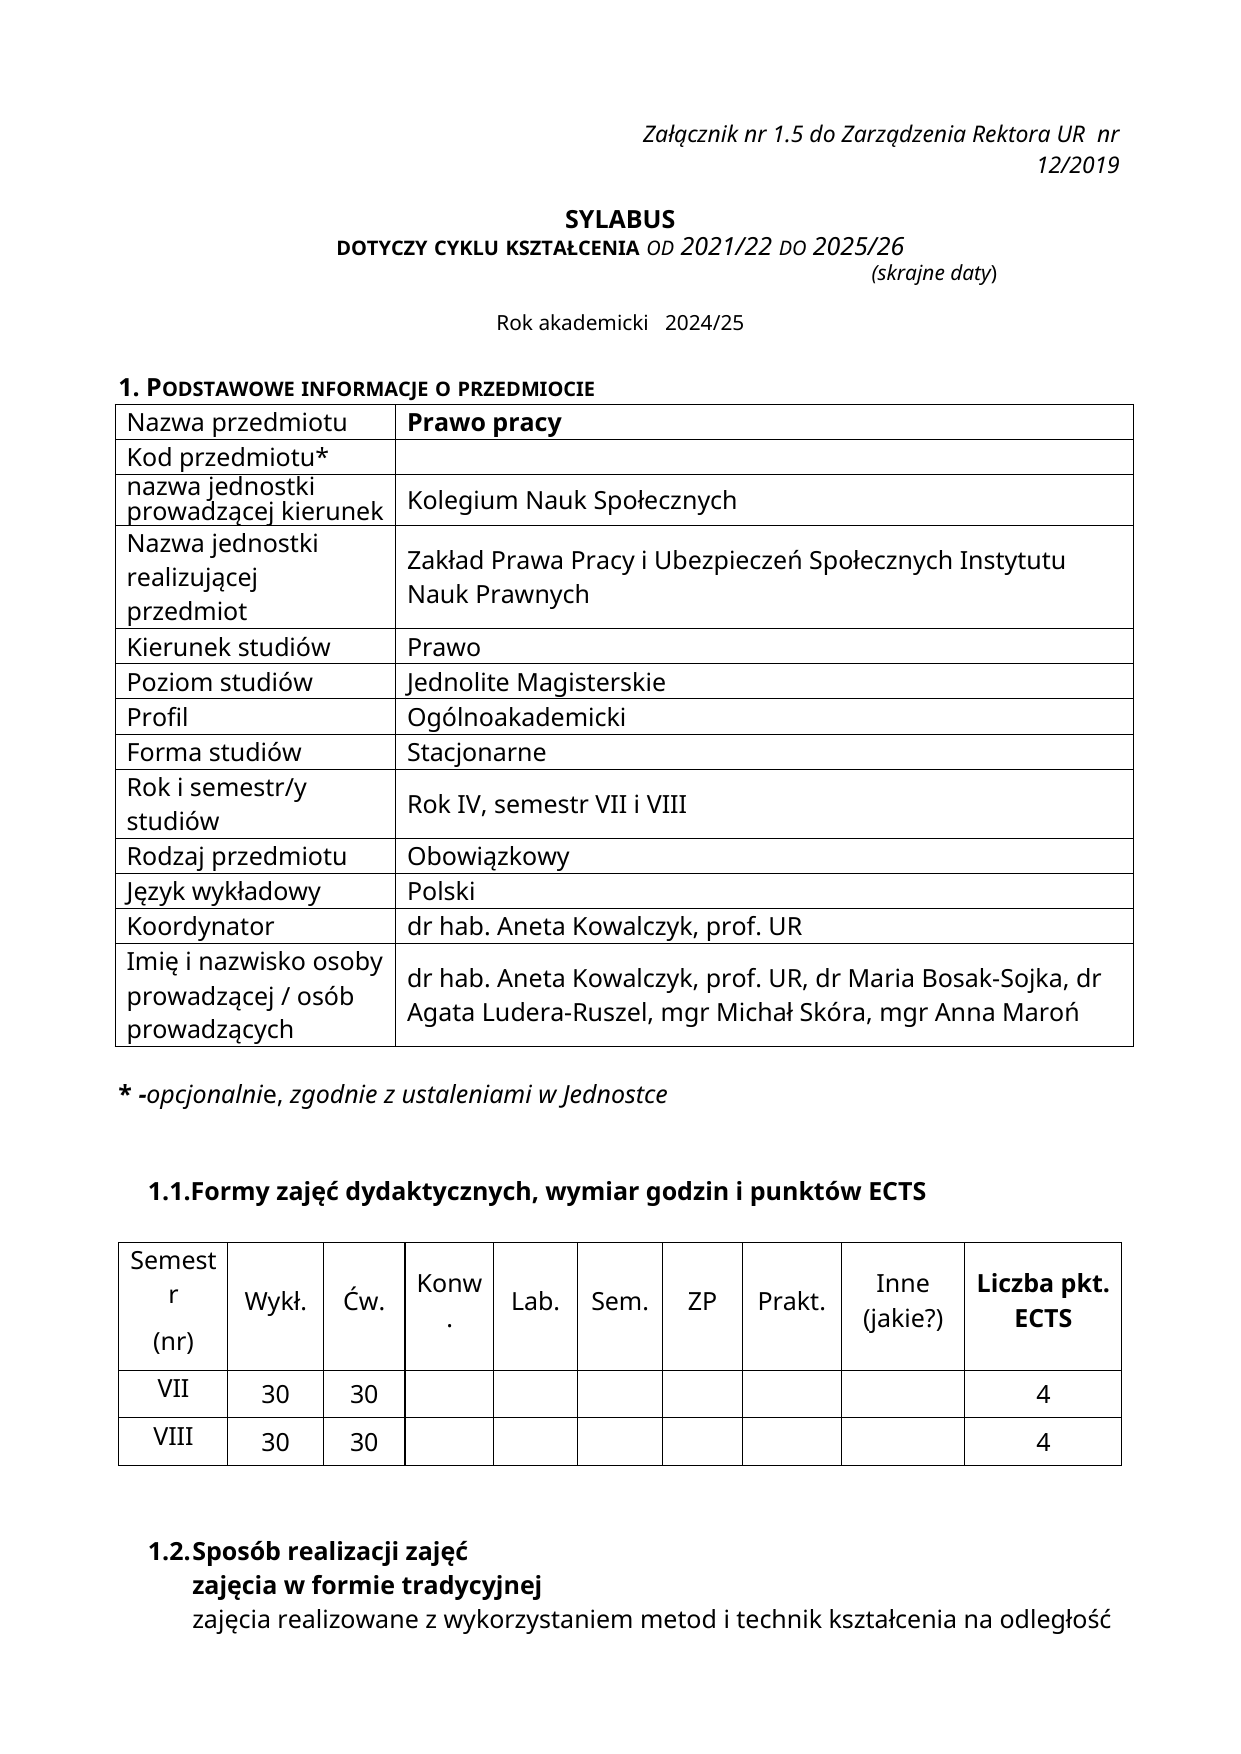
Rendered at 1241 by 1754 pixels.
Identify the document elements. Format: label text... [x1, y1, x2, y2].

text 1.1.Formy zajęć dydaktycznych, wymiar godzin i punktów ECTS [148, 1174, 1122, 1208]
table_header Sem. [578, 1243, 662, 1370]
table_cell Jednolite Magisterskie [396, 664, 1133, 698]
table_cell VIII [119, 1418, 227, 1464]
table_cell Polski [396, 874, 1133, 908]
table_header Konw. [406, 1243, 493, 1370]
table_cell Obowiązkowy [396, 839, 1133, 873]
table_header Wykł. [228, 1243, 323, 1370]
table_header ZP [663, 1243, 742, 1370]
table_cell [663, 1371, 742, 1417]
table_cell VII [119, 1371, 227, 1417]
table_cell Rodzaj przedmiotu [116, 839, 395, 873]
table_cell [406, 1371, 493, 1417]
text SYLABUS [118, 201, 1122, 236]
table_cell Poziom studiów [116, 664, 395, 698]
table_cell Kod przedmiotu* [116, 440, 395, 474]
table_cell 4 [965, 1371, 1121, 1417]
table_cell Kierunek studiów [116, 629, 395, 663]
table_cell [743, 1371, 841, 1417]
text (skrajne daty) [118, 261, 1122, 286]
table_cell Kolegium Nauk Społecznych [396, 475, 1133, 525]
table_header Prawo pracy [396, 405, 1133, 439]
table_cell Nazwa jednostki realizującej przedmiot [116, 526, 395, 628]
table_header Inne (jakie?) [842, 1243, 964, 1370]
text * -opcjonalnie, zgodnie z ustaleniami w Jednostce [118, 1076, 1122, 1111]
table_cell Zakład Prawa Pracy i Ubezpieczeń Społecznych Instytutu Nauk Prawnych [396, 526, 1133, 628]
text 1. Podstawowe informacje o przedmiocie [118, 369, 1122, 404]
table_cell Rok IV, semestr VII i VIII [396, 770, 1133, 838]
table_header Prakt. [743, 1243, 841, 1370]
table_header Lab. [494, 1243, 577, 1370]
table_cell 30 [228, 1371, 323, 1417]
text Załącznik nr 1.5 do Zarządzenia Rektora UR nr 12/2019 [118, 118, 1122, 181]
table_header Semestr (nr) [119, 1243, 227, 1370]
text 1.2. Sposób realizacji zajęć [148, 1534, 1122, 1568]
table_cell [494, 1418, 577, 1464]
table_cell Rok i semestr/y studiów [116, 770, 395, 838]
table_cell Profil [116, 699, 395, 733]
text zajęcia w formie tradycyjnej [192, 1568, 1122, 1602]
table_header Liczba pkt. ECTS [965, 1243, 1121, 1370]
table_cell dr hab. Aneta Kowalczyk, prof. UR, dr Maria Bosak-Sojka, dr Agata Ludera-Ruszel, mgr Michał Skóra, mgr Anna Maroń [396, 944, 1133, 1046]
table_cell [842, 1418, 964, 1464]
table_cell nazwa jednostki prowadzącej kierunek [116, 475, 395, 525]
table_cell 30 [228, 1418, 323, 1464]
table_cell Koordynator [116, 909, 395, 943]
table_cell dr hab. Aneta Kowalczyk, prof. UR [396, 909, 1133, 943]
table_cell [743, 1418, 841, 1464]
table_cell Prawo [396, 629, 1133, 663]
text Rok akademicki 2024/25 [118, 311, 1122, 336]
table_cell [842, 1371, 964, 1417]
table_cell Język wykładowy [116, 874, 395, 908]
table_cell [406, 1418, 493, 1464]
table_cell Ogólnoakademicki [396, 699, 1133, 733]
table_header Nazwa przedmiotu [116, 405, 395, 439]
table_cell Imię i nazwisko osoby prowadzącej / osób prowadzących [116, 944, 395, 1046]
table_cell [494, 1371, 577, 1417]
table_cell 4 [965, 1418, 1121, 1464]
table_cell 30 [324, 1418, 404, 1464]
text dotyczy cyklu kształcenia od 2021/22 do 2025/26 [118, 236, 1122, 261]
table_cell 30 [324, 1371, 404, 1417]
table_cell [396, 440, 1133, 474]
table_cell Forma studiów [116, 735, 395, 768]
table_cell [663, 1418, 742, 1464]
table_cell [578, 1418, 662, 1464]
table_header Ćw. [324, 1243, 404, 1370]
table_cell Stacjonarne [396, 735, 1133, 768]
text zajęcia realizowane z wykorzystaniem metod i technik kształcenia na odległość [192, 1602, 1122, 1636]
table_cell [578, 1371, 662, 1417]
